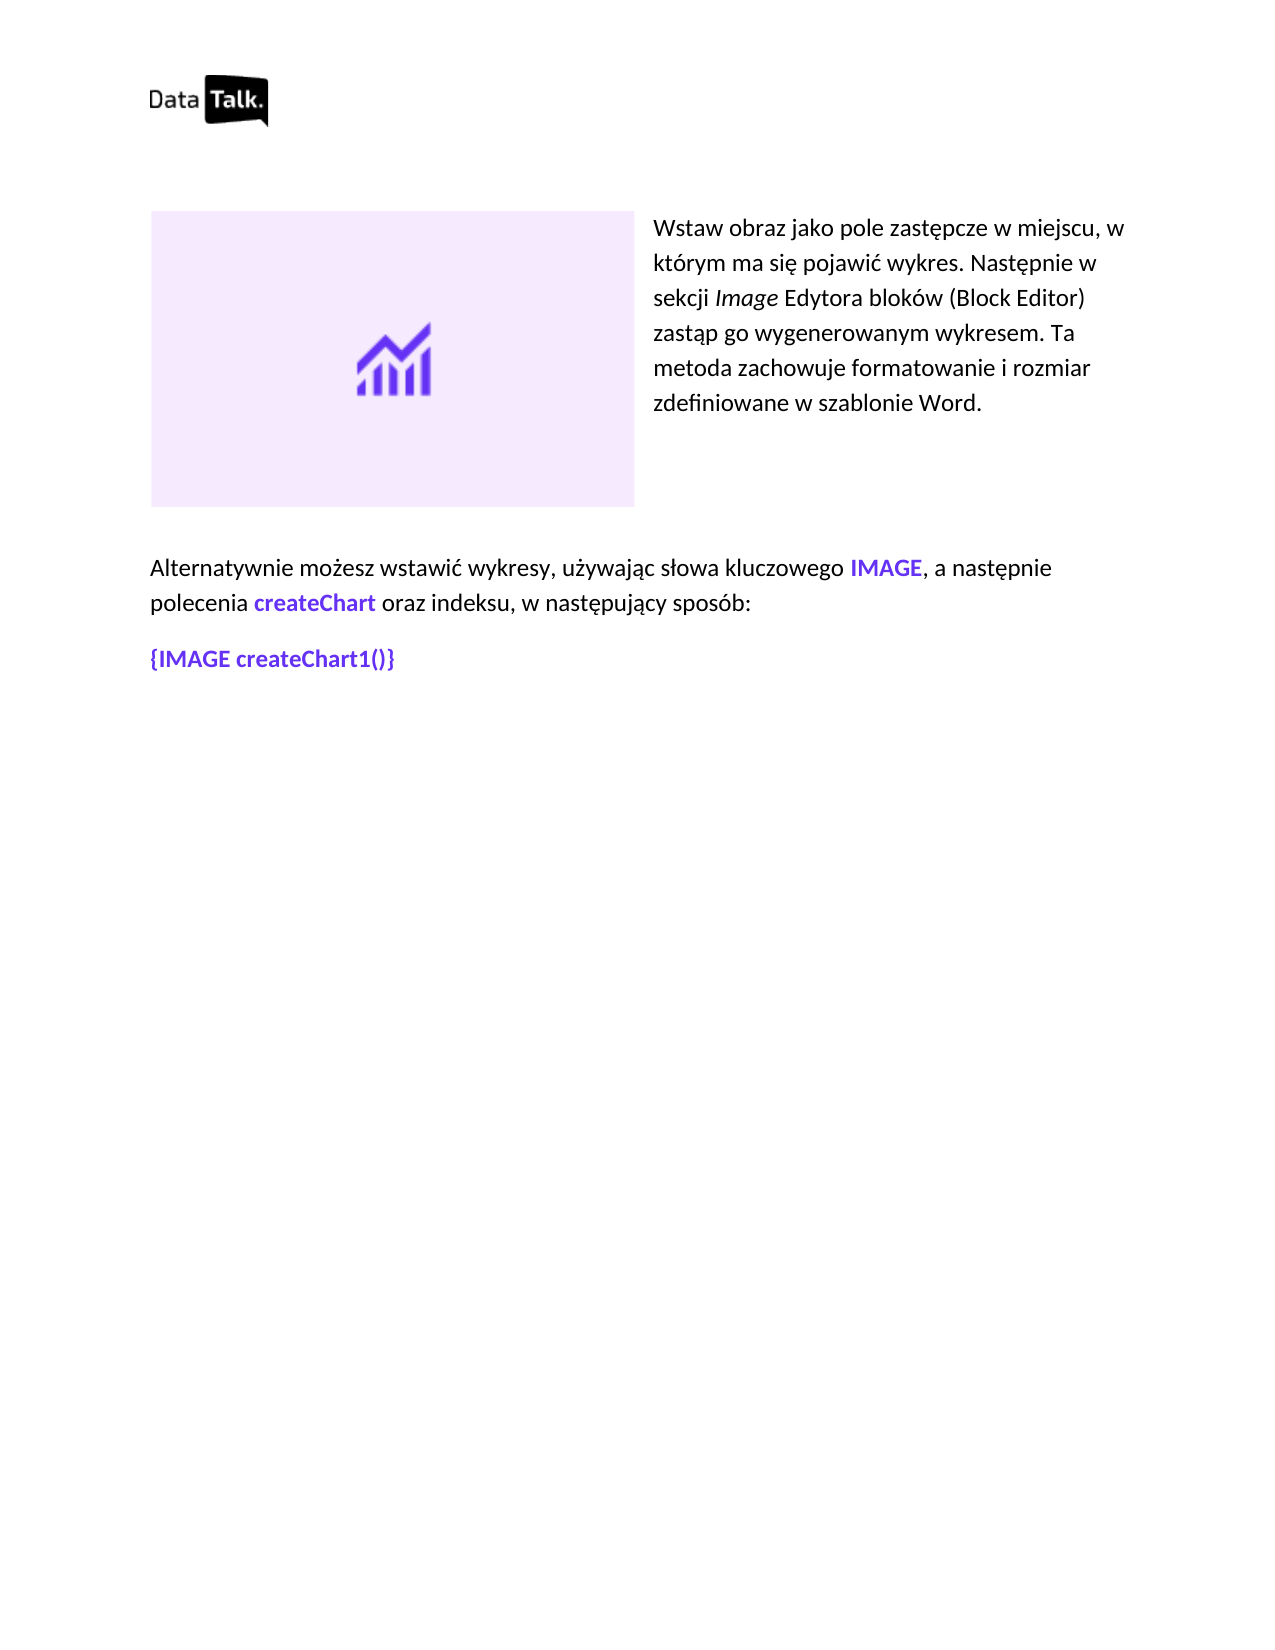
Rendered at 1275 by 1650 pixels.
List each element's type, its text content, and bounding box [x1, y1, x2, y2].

picture [150, 211, 635, 506]
text {IMAGE createChart1()} [150, 643, 1125, 674]
text Alternatywnie możesz wstawić wykresy, używając słowa kluczowego IMAGE, a następnie polecenia createChart oraz indeksu, w następujący sposób: [150, 552, 1125, 618]
picture [150, 75, 269, 127]
text Wstaw obraz jako pole zastępcze w miejscu, w którym ma się pojawić wykres. Następnie w sekcji Image Edytora bloków (Block Editor) zastąp go wygenerowanym wykresem. Ta metoda zachowuje formatowanie i rozmiar zdefiniowane w szablonie Word. [635, 212, 1125, 417]
